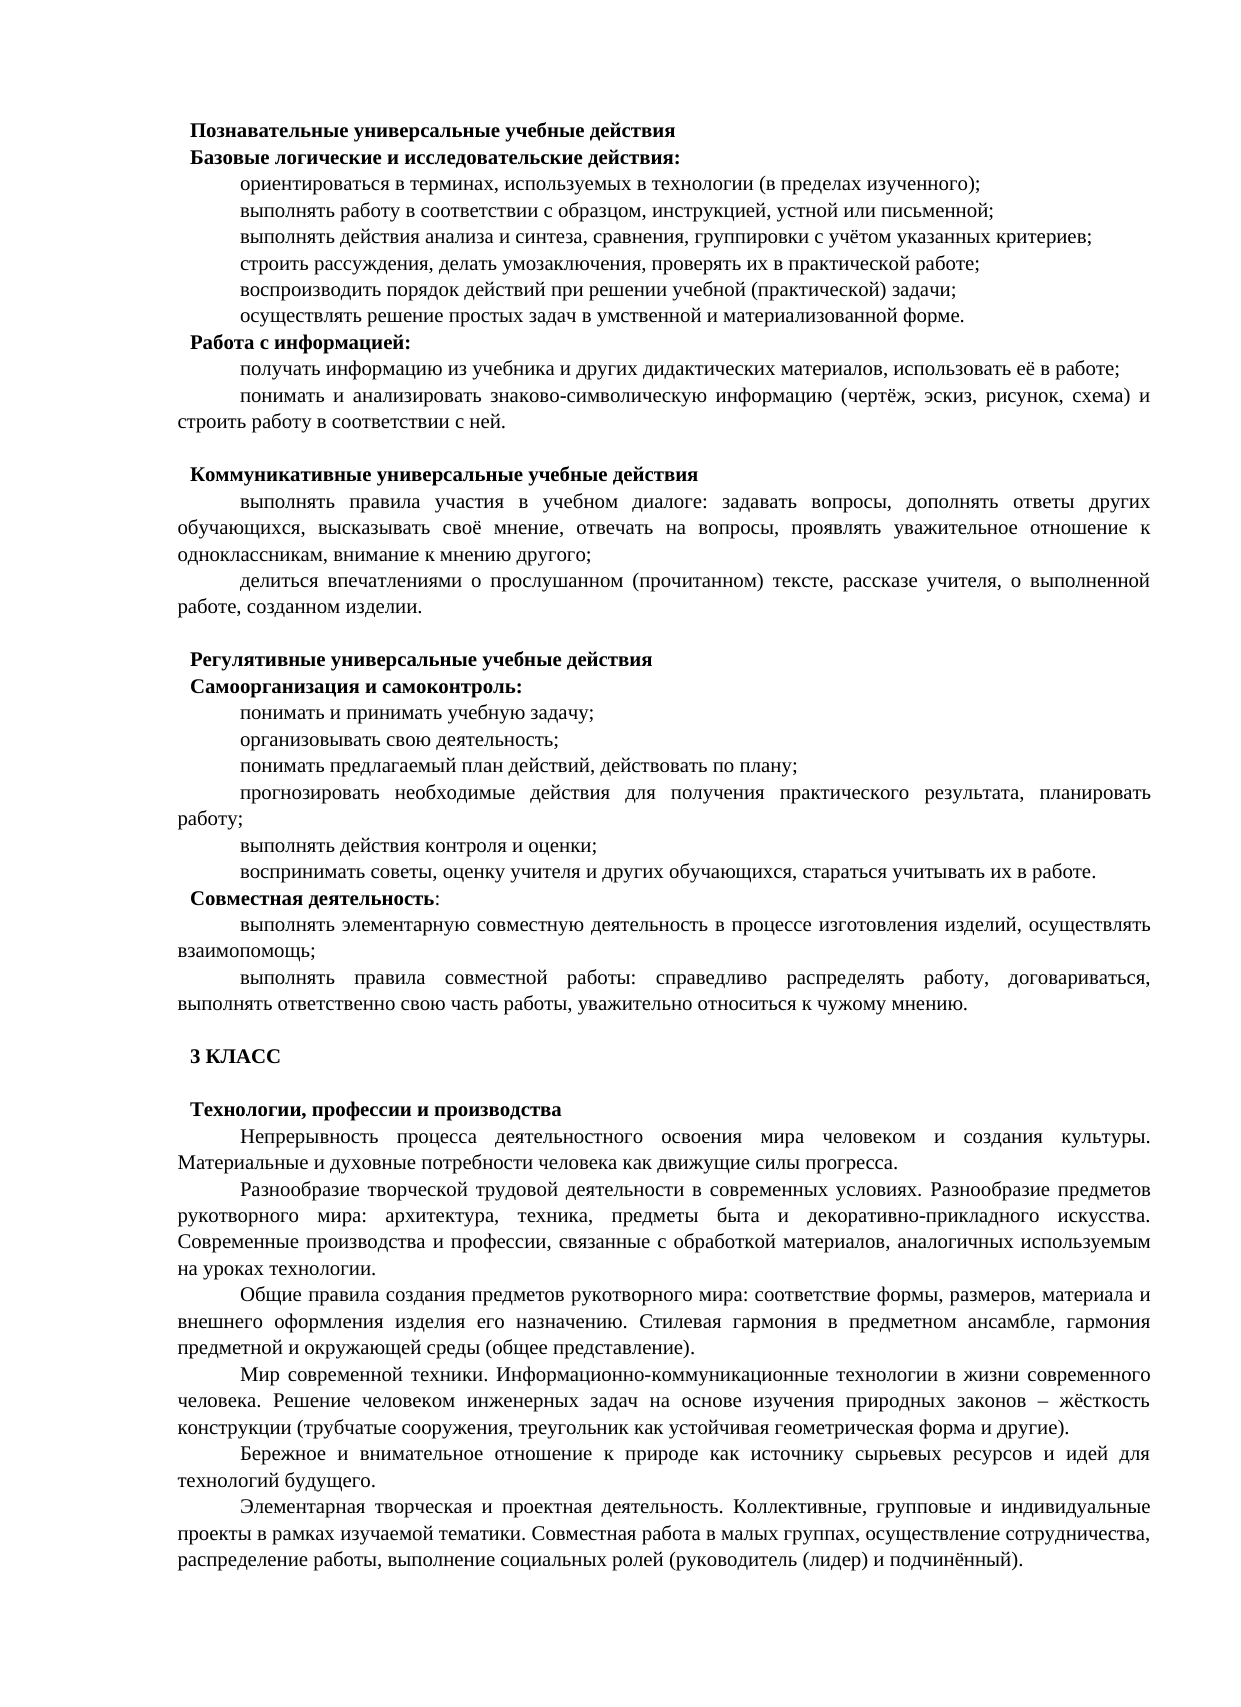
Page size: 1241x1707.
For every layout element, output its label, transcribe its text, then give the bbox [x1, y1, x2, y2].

text Технологии, профессии и производства [190, 1097, 1152, 1121]
text понимать и принимать учебную задачу; [177, 700, 1152, 724]
text Работа с информацией: [190, 330, 1152, 354]
text Познавательные универсальные учебные действия [190, 118, 1152, 142]
text Самоорганизация и самоконтроль: [190, 674, 1152, 698]
text Коммуникативные универсальные учебные действия [190, 462, 1152, 486]
text Совместная деятельность: [190, 885, 1152, 909]
text выполнять действия контроля и оценки; [177, 832, 1152, 857]
text прогнозировать необходимые действия для получения практического результата, планировать работу; [177, 779, 1152, 830]
text ориентироваться в терминах, используемых в технологии (в пределах изученного); [177, 171, 1152, 195]
text воспроизводить порядок действий при решении учебной (практической) задачи; [177, 277, 1152, 301]
text организовывать свою деятельность; [177, 727, 1152, 751]
text выполнять действия анализа и синтеза, сравнения, группировки с учётом указанных критериев; [177, 224, 1152, 248]
text Разнообразие творческой трудовой деятельности в современных условиях. Разнообразие предметов рукотворного мира: архитектура, техника, предметы быта и декоративно-прикладного искусства. Современные производства и профессии, связанные с обработкой материалов, аналогичных используемым на уроках технологии. [177, 1176, 1152, 1280]
text выполнять правила совместной работы: справедливо распределять работу, договариваться, выполнять ответственно свою часть работы, уважительно относиться к чужому мнению. [177, 965, 1152, 1015]
text Элементарная творческая и проектная деятельность. Коллективные, групповые и индивидуальные проекты в рамках изучаемой тематики. Совместная работа в малых группах, осуществление сотрудничества, распределение работы, выполнение социальных ролей (руководитель (лидер) и подчинённый). [177, 1494, 1152, 1571]
text понимать и анализировать знаково-символическую информацию (чертёж, эскиз, рисунок, схема) и строить работу в соответствии с ней. [177, 383, 1152, 433]
text воспринимать советы, оценку учителя и других обучающихся, стараться учитывать их в работе. [177, 859, 1152, 883]
text Мир современной техники. Информационно-коммуникационные технологии в жизни современного человека. Решение человеком инженерных задач на основе изучения природных законов – жёсткость конструкции (трубчатые сооружения, треугольник как устойчивая геометрическая форма и другие). [177, 1362, 1152, 1439]
text осуществлять решение простых задач в умственной и материализованной форме. [177, 303, 1152, 327]
text Регулятивные универсальные учебные действия [190, 647, 1152, 671]
text Бережное и внимательное отношение к природе как источнику сырьевых ресурсов и идей для технологий будущего. [177, 1441, 1152, 1492]
text Непрерывность процесса деятельностного освоения мира человеком и создания культуры. Материальные и духовные потребности человека как движущие силы прогресса. [177, 1123, 1152, 1174]
text понимать предлагаемый план действий, действовать по плану; [177, 753, 1152, 777]
text выполнять правила участия в учебном диалоге: задавать вопросы, дополнять ответы других обучающихся, высказывать своё мнение, отвечать на вопросы, проявлять уважительное отношение к одноклассникам, внимание к мнению другого; [177, 488, 1152, 566]
text Общие правила создания предметов рукотворного мира: соответствие формы, размеров, материала и внешнего оформления изделия его назначению. Стилевая гармония в предметном ансамбле, гармония предметной и окружающей среды (общее представление). [177, 1282, 1152, 1359]
text 3 КЛАСС [190, 1044, 1152, 1068]
text выполнять элементарную совместную деятельность в процессе изготовления изделий, осуществлять взаимопомощь; [177, 912, 1152, 962]
text делиться впечатлениями о прослушанном (прочитанном) тексте, рассказе учителя, о выполненной работе, созданном изделии. [177, 568, 1152, 618]
text получать информацию из учебника и других дидактических материалов, использовать её в работе; [177, 356, 1152, 380]
text выполнять работу в соответствии с образцом, инструкцией, устной или письменной; [177, 197, 1152, 222]
text Базовые логические и исследовательские действия: [190, 144, 1152, 169]
text строить рассуждения, делать умозаключения, проверять их в практической работе; [177, 250, 1152, 274]
